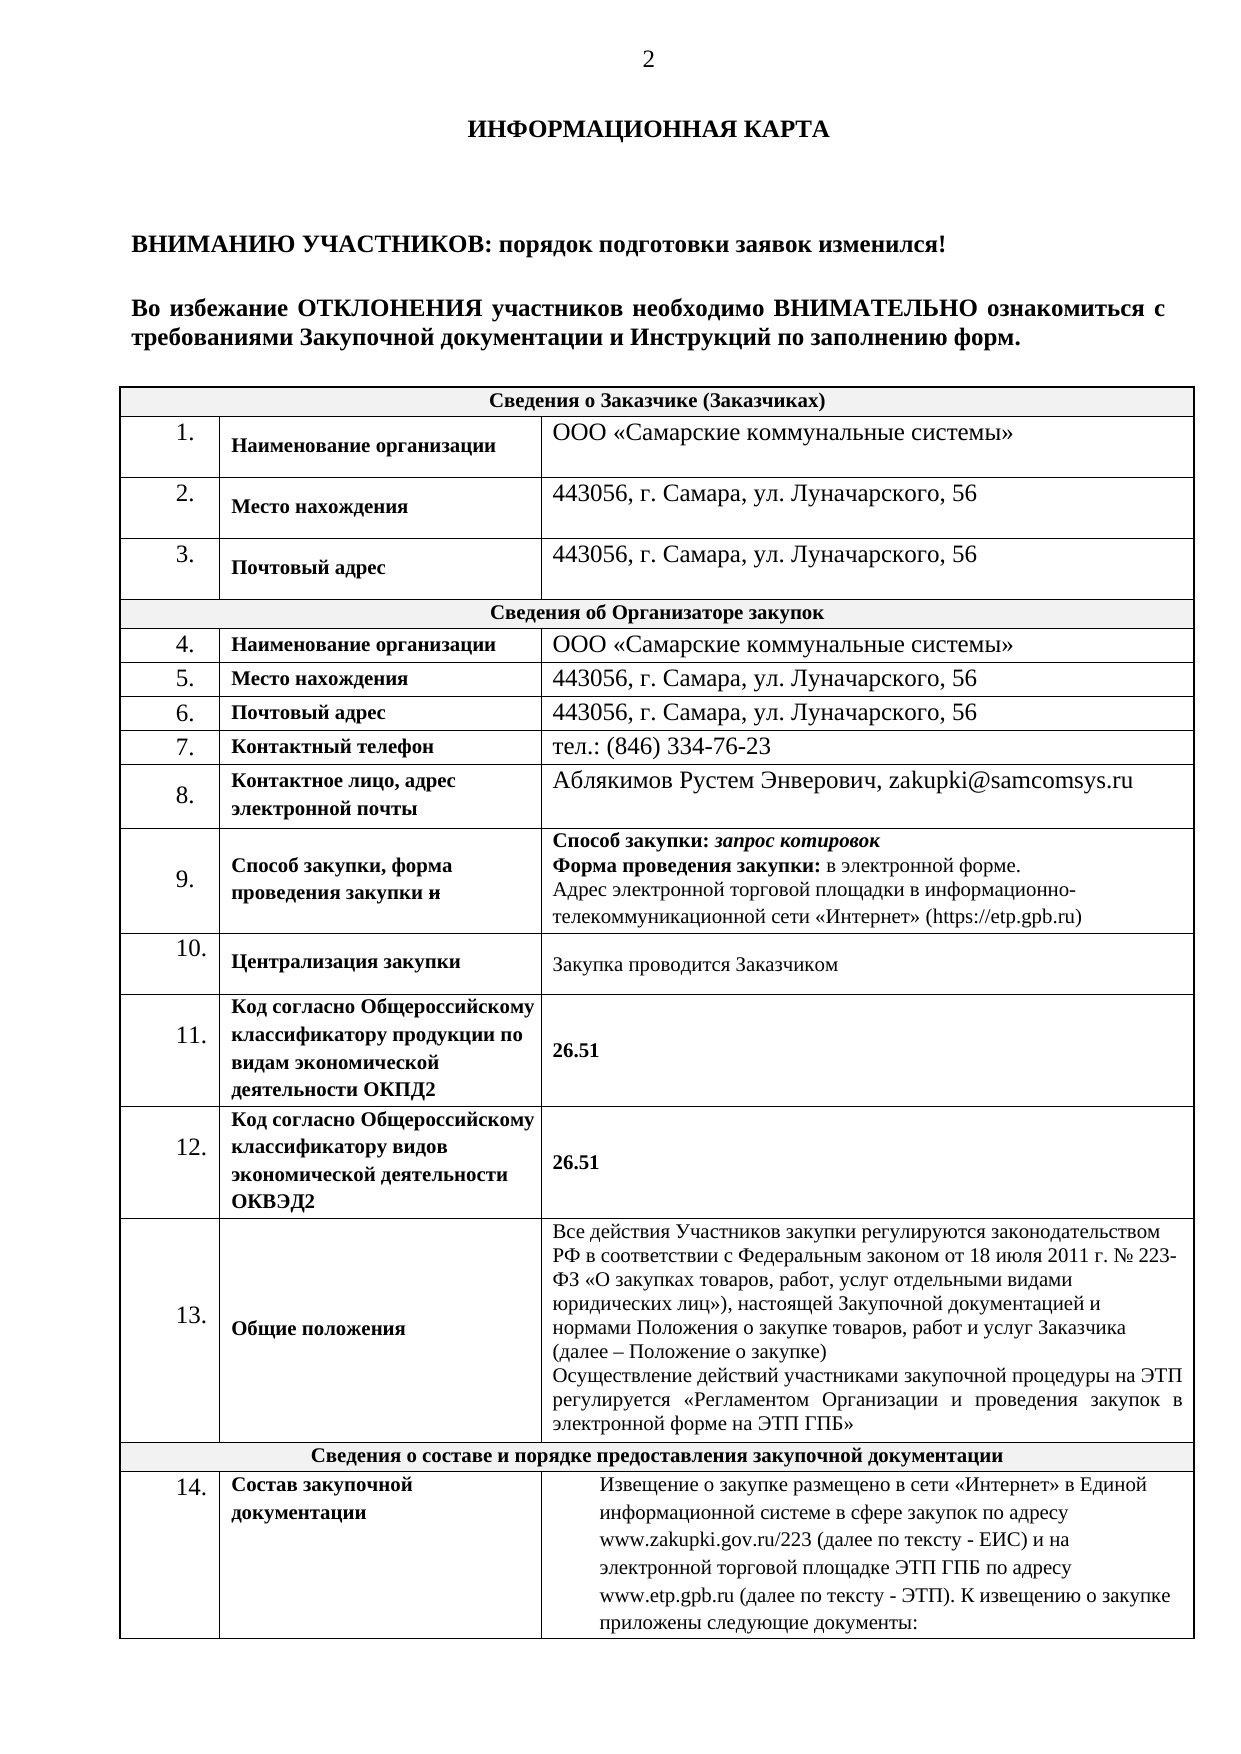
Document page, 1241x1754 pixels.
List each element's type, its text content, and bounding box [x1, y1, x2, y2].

text ВНИМАНИЮ УЧАСТНИКОВ: порядок подготовки заявок изменился! [131, 229, 1166, 258]
table_cell [121, 731, 219, 764]
table_header Сведения о Заказчике (Заказчиках) [121, 388, 1193, 416]
table_cell Место нахождения [220, 478, 541, 538]
table_cell Контактное лицо, адрес электронной почты [220, 765, 541, 827]
table_cell [121, 697, 219, 730]
table_cell 26.51 [542, 995, 1193, 1106]
table_cell ООО «Самарские коммунальные системы» [542, 629, 1193, 662]
table_cell [121, 1219, 219, 1442]
table_cell Централизация закупки [220, 934, 541, 993]
table_cell Аблякимов Рустем Энверович, zakupki@samcomsys.ru [542, 765, 1193, 827]
table_cell Контактный телефон [220, 731, 541, 764]
table_cell [121, 539, 219, 599]
table_cell Наименование организации [220, 417, 541, 477]
table_cell Общие положения [220, 1219, 541, 1442]
table_cell Код согласно Общероссийскому классификатору продукции по видам экономической деятельности ОКПД2 [220, 995, 541, 1106]
table_cell [121, 995, 219, 1106]
table_cell [121, 417, 219, 477]
table_cell [121, 829, 219, 932]
table_cell [121, 934, 219, 993]
table_cell 443056, г. Самара, ул. Луначарского, 56 [542, 663, 1193, 696]
table_cell 443056, г. Самара, ул. Луначарского, 56 [542, 539, 1193, 599]
table_cell Почтовый адрес [220, 697, 541, 730]
table_cell [121, 629, 219, 662]
table_cell 26.51 [542, 1107, 1193, 1218]
table_cell 443056, г. Самара, ул. Луначарского, 56 [542, 697, 1193, 730]
table_cell [121, 1472, 219, 1638]
table_cell [121, 1107, 219, 1218]
text ИНФОРМАЦИОННАЯ КАРТА [131, 114, 1166, 143]
table_cell Способ закупки: запрос котировок Форма проведения закупки: в электронной форме. Адрес электронной торговой площадки в информационно-телекоммуникационной сети «Интернет» (https://etp.gpb.ru) [542, 829, 1193, 932]
table_cell Наименование организации [220, 629, 541, 662]
table_cell Сведения о составе и порядке предоставления закупочной документации [121, 1443, 1193, 1471]
table_cell 443056, г. Самара, ул. Луначарского, 56 [542, 478, 1193, 538]
table_cell тел.: (846) 334-76-23 [542, 731, 1193, 764]
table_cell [220, 1472, 541, 1638]
table_cell Сведения об Организаторе закупок [121, 600, 1193, 628]
table_cell Код согласно Общероссийскому классификатору видов экономической деятельности ОКВЭД2 [220, 1107, 541, 1218]
table_cell Почтовый адрес [220, 539, 541, 599]
table_cell Способ закупки, форма проведения закупки и [220, 829, 541, 932]
text Во избежание ОТКЛОНЕНИЯ участников необходимо ВНИМАТЕЛЬНО ознакомиться с требованиями Закупочной документации и Инструкций по заполнению форм. [131, 293, 1166, 351]
table_cell [121, 478, 219, 538]
table_cell Закупка проводится Заказчиком [542, 934, 1193, 993]
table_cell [542, 1472, 1193, 1638]
table_cell ООО «Самарские коммунальные системы» [542, 417, 1193, 477]
table_cell [121, 663, 219, 696]
table_cell Все действия Участников закупки регулируются законодательством РФ в соответствии с Федеральным законом от 18 июля 2011 г. № 223-ФЗ «О закупках товаров, работ, услуг отдельными видами юридических лиц»), настоящей Закупочной документацией и нормами Положения о закупке товаров, работ и услуг Заказчика (далее – Положение о закупке) Осуществление действий участниками закупочной процедуры на ЭТП регулируется «Регламентом Организации и проведения закупок в электронной форме на ЭТП ГПБ» [542, 1219, 1193, 1442]
table_cell [121, 765, 219, 827]
table_cell Место нахождения [220, 663, 541, 696]
